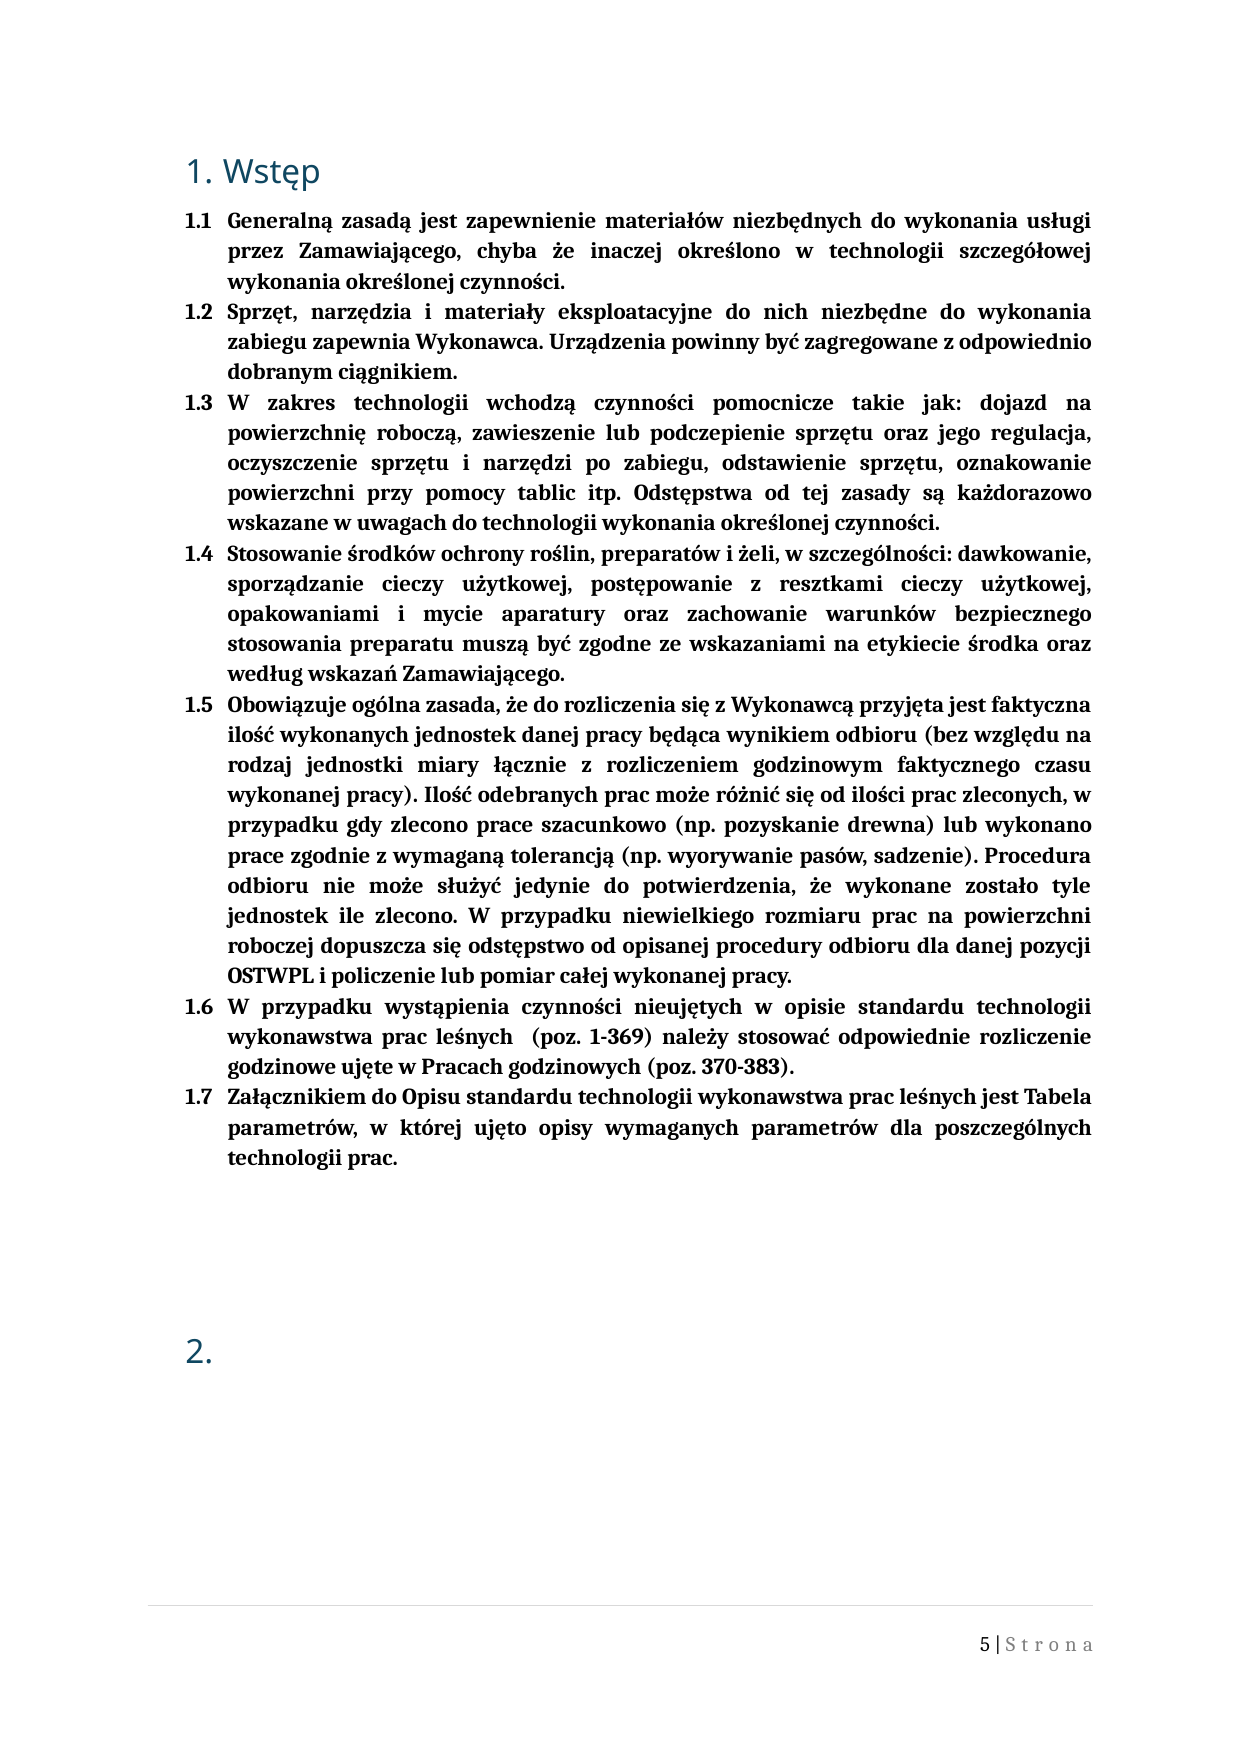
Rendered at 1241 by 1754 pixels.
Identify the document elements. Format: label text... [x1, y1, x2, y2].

list W zakres technologii wchodzą czynności pomocnicze takie jak: dojazd na powierzchnię roboczą, zawieszenie lub podczepienie sprzętu oraz jego regulacja, oczyszczenie sprzętu i narzędzi po zabiegu, odstawienie sprzętu, oznakowanie powierzchni przy pomocy tablic itp. Odstępstwa od tej zasady są każdorazowo wskazane w uwagach do technologii wykonania określonej czynności. [185, 389, 1093, 537]
list Załącznikiem do Opisu standardu technologii wykonawstwa prac leśnych jest Tabela parametrów, w której ujęto opisy wymaganych parametrów dla poszczególnych technologii prac. [185, 1084, 1093, 1171]
list Obowiązuje ogólna zasada, że do rozliczenia się z Wykonawcą przyjęta jest faktyczna ilość wykonanych jednostek danej pracy będąca wynikiem odbioru (bez względu na rodzaj jednostki miary łącznie z rozliczeniem godzinowym faktycznego czasu wykonanej pracy). Ilość odebranych prac może różnić się od ilości prac zleconych, w przypadku gdy zlecono prace szacunkowo (np. pozyskanie drewna) lub wykonano prace zgodnie z wymaganą tolerancją (np. wyorywanie pasów, sadzenie). Procedura odbioru nie może służyć jedynie do potwierdzenia, że wykonane zostało tyle jednostek ile zlecono. W przypadku niewielkiego rozmiaru prac na powierzchni roboczej dopuszcza się odstępstwo od opisanej procedury odbioru dla danej pozycji OSTWPL i policzenie lub pomiar całej wykonanej pracy. [185, 691, 1093, 990]
list W przypadku wystąpienia czynności nieujętych w opisie standardu technologii wykonawstwa prac leśnych (poz. 1-369) należy stosować odpowiednie rozliczenie godzinowe ujęte w Pracach godzinowych (poz. 370-383). [185, 993, 1093, 1080]
list Stosowanie środków ochrony roślin, preparatów i żeli, w szczególności: dawkowanie, sporządzanie cieczy użytkowej, postępowanie z resztkami cieczy użytkowej, opakowaniami i mycie aparatury oraz zachowanie warunków bezpiecznego stosowania preparatu muszą być zgodne ze wskazaniami na etykiecie środka oraz według wskazań Zamawiającego. [185, 540, 1093, 688]
list Sprzęt, narzędzia i materiały eksploatacyjne do nich niezbędne do wykonania zabiegu zapewnia Wykonawca. Urządzenia powinny być zagregowane z odpowiednio dobranym ciągnikiem. [185, 299, 1093, 386]
list Generalną zasadą jest zapewnienie materiałów niezbędnych do wykonania usługi przez Zamawiającego, chyba że inaczej określono w technologii szczegółowej wykonania określonej czynności. [185, 208, 1093, 295]
list Wstęp [185, 148, 1093, 193]
